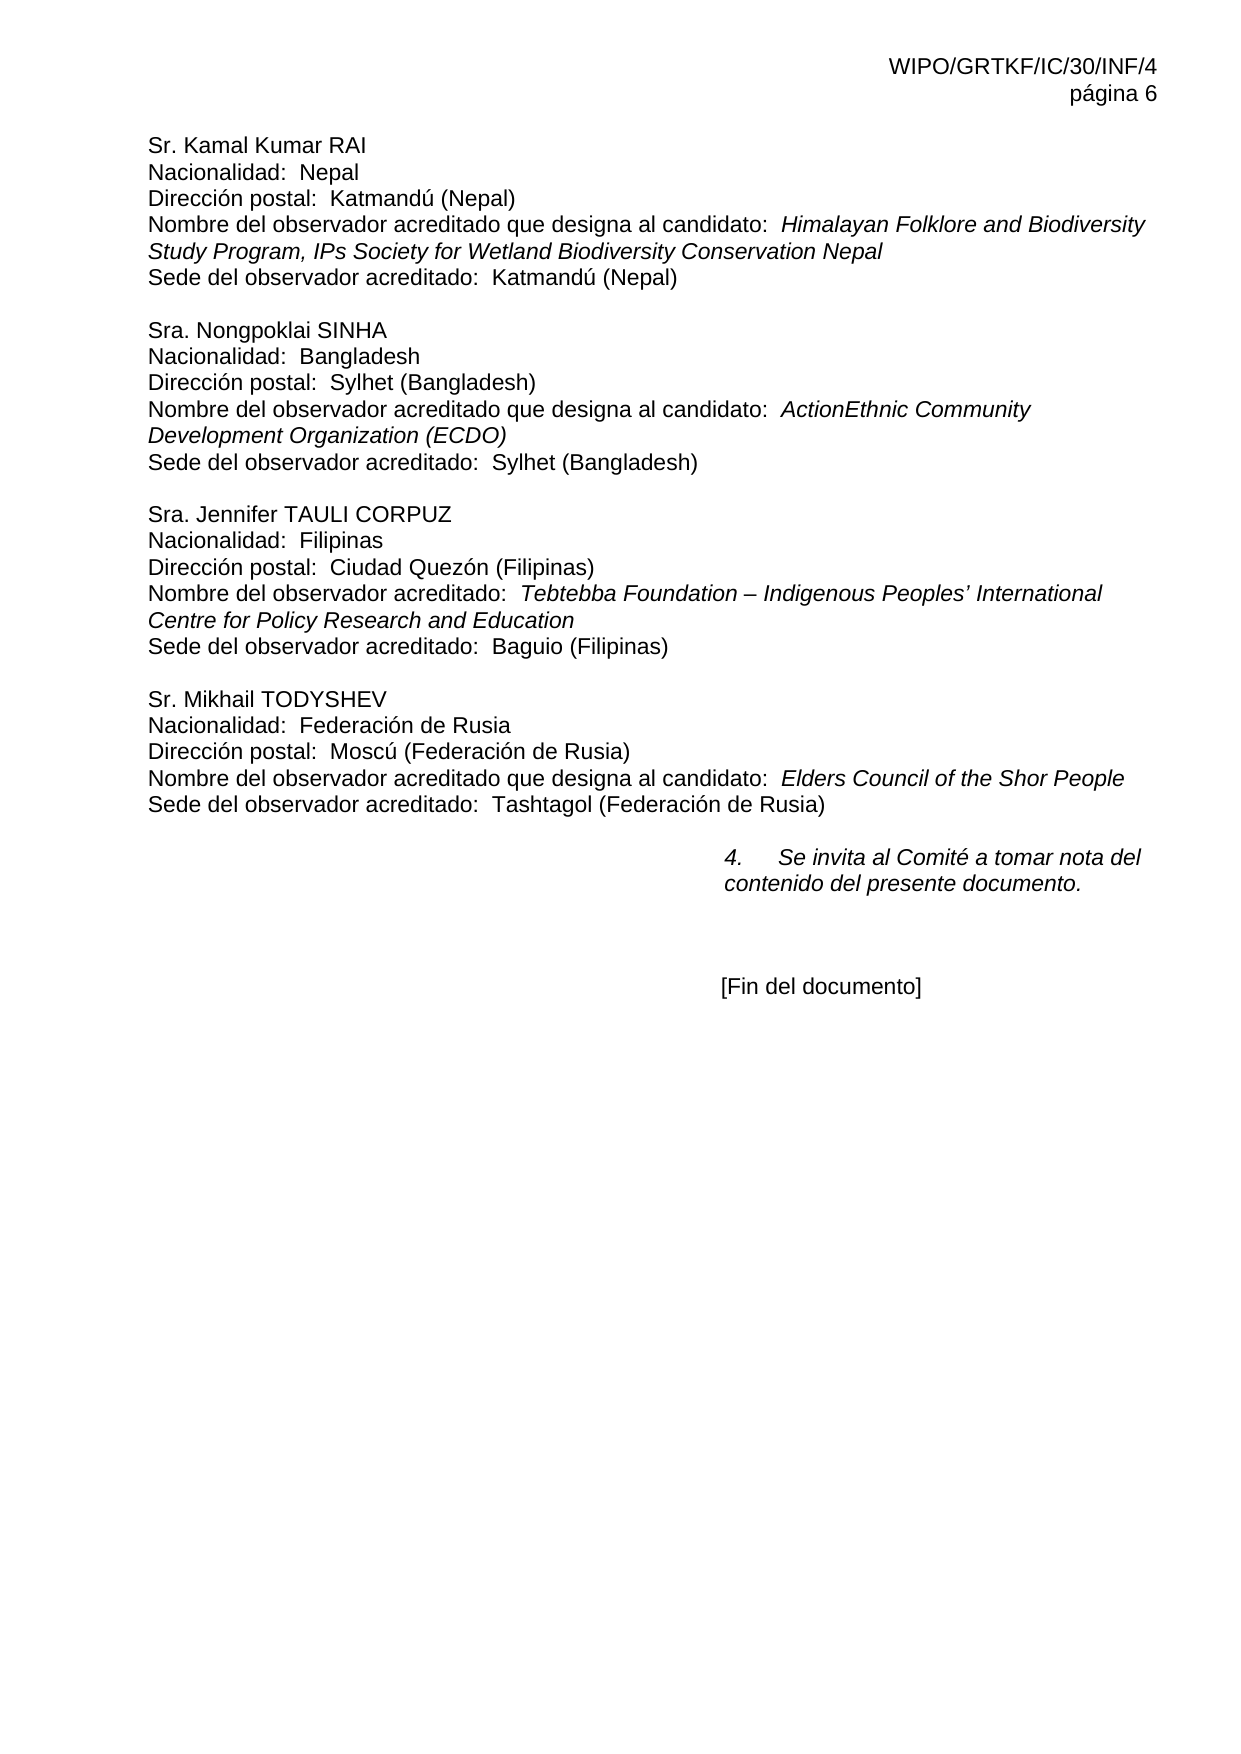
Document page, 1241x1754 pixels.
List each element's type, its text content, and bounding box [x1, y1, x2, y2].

text Dirección postal: Ciudad Quezón (Filipinas) [148, 554, 1157, 580]
text Sede del observador acreditado: Tashtagol (Federación de Rusia) [148, 791, 1157, 817]
text Nombre del observador acreditado que designa al candidato: Himalayan Folklore and Biodiversity Study Program, IPs Society for Wetland Biodiversity Conservation Nepal [148, 211, 1157, 264]
text Nacionalidad: Federación de Rusia [148, 712, 1157, 738]
text Sede del observador acreditado: Sylhet (Bangladesh) [148, 448, 1157, 475]
text Dirección postal: Katmandú (Nepal) [148, 185, 1157, 211]
text Nacionalidad: Bangladesh [148, 343, 1157, 369]
text Sr. Kamal Kumar RAI [148, 132, 1157, 158]
text Dirección postal: Sylhet (Bangladesh) [148, 369, 1157, 396]
text Dirección postal: Moscú (Federación de Rusia) [148, 738, 1157, 765]
text [Fin del documento] [721, 972, 1157, 999]
text Sede del observador acreditado: Katmandú (Nepal) [148, 264, 1157, 290]
text Nombre del observador acreditado: Tebtebba Foundation – Indigenous Peoples’ International Centre for Policy Research and Education [148, 580, 1157, 633]
text Nacionalidad: Nepal [148, 158, 1157, 185]
text Sra. Nongpoklai SINHA [148, 317, 1157, 343]
text Nombre del observador acreditado que designa al candidato: ActionEthnic Community Development Organization (ECDO) [148, 396, 1157, 448]
text Nacionalidad: Filipinas [148, 527, 1157, 554]
text Nombre del observador acreditado que designa al candidato: Elders Council of the Shor People [148, 765, 1157, 791]
text Sede del observador acreditado: Baguio (Filipinas) [148, 633, 1157, 659]
text Sr. Mikhail TODYSHEV [148, 686, 1157, 712]
text Se invita al Comité a tomar nota del contenido del presente documento. [724, 844, 1157, 896]
text Sra. Jennifer TAULI CORPUZ [148, 501, 1157, 527]
